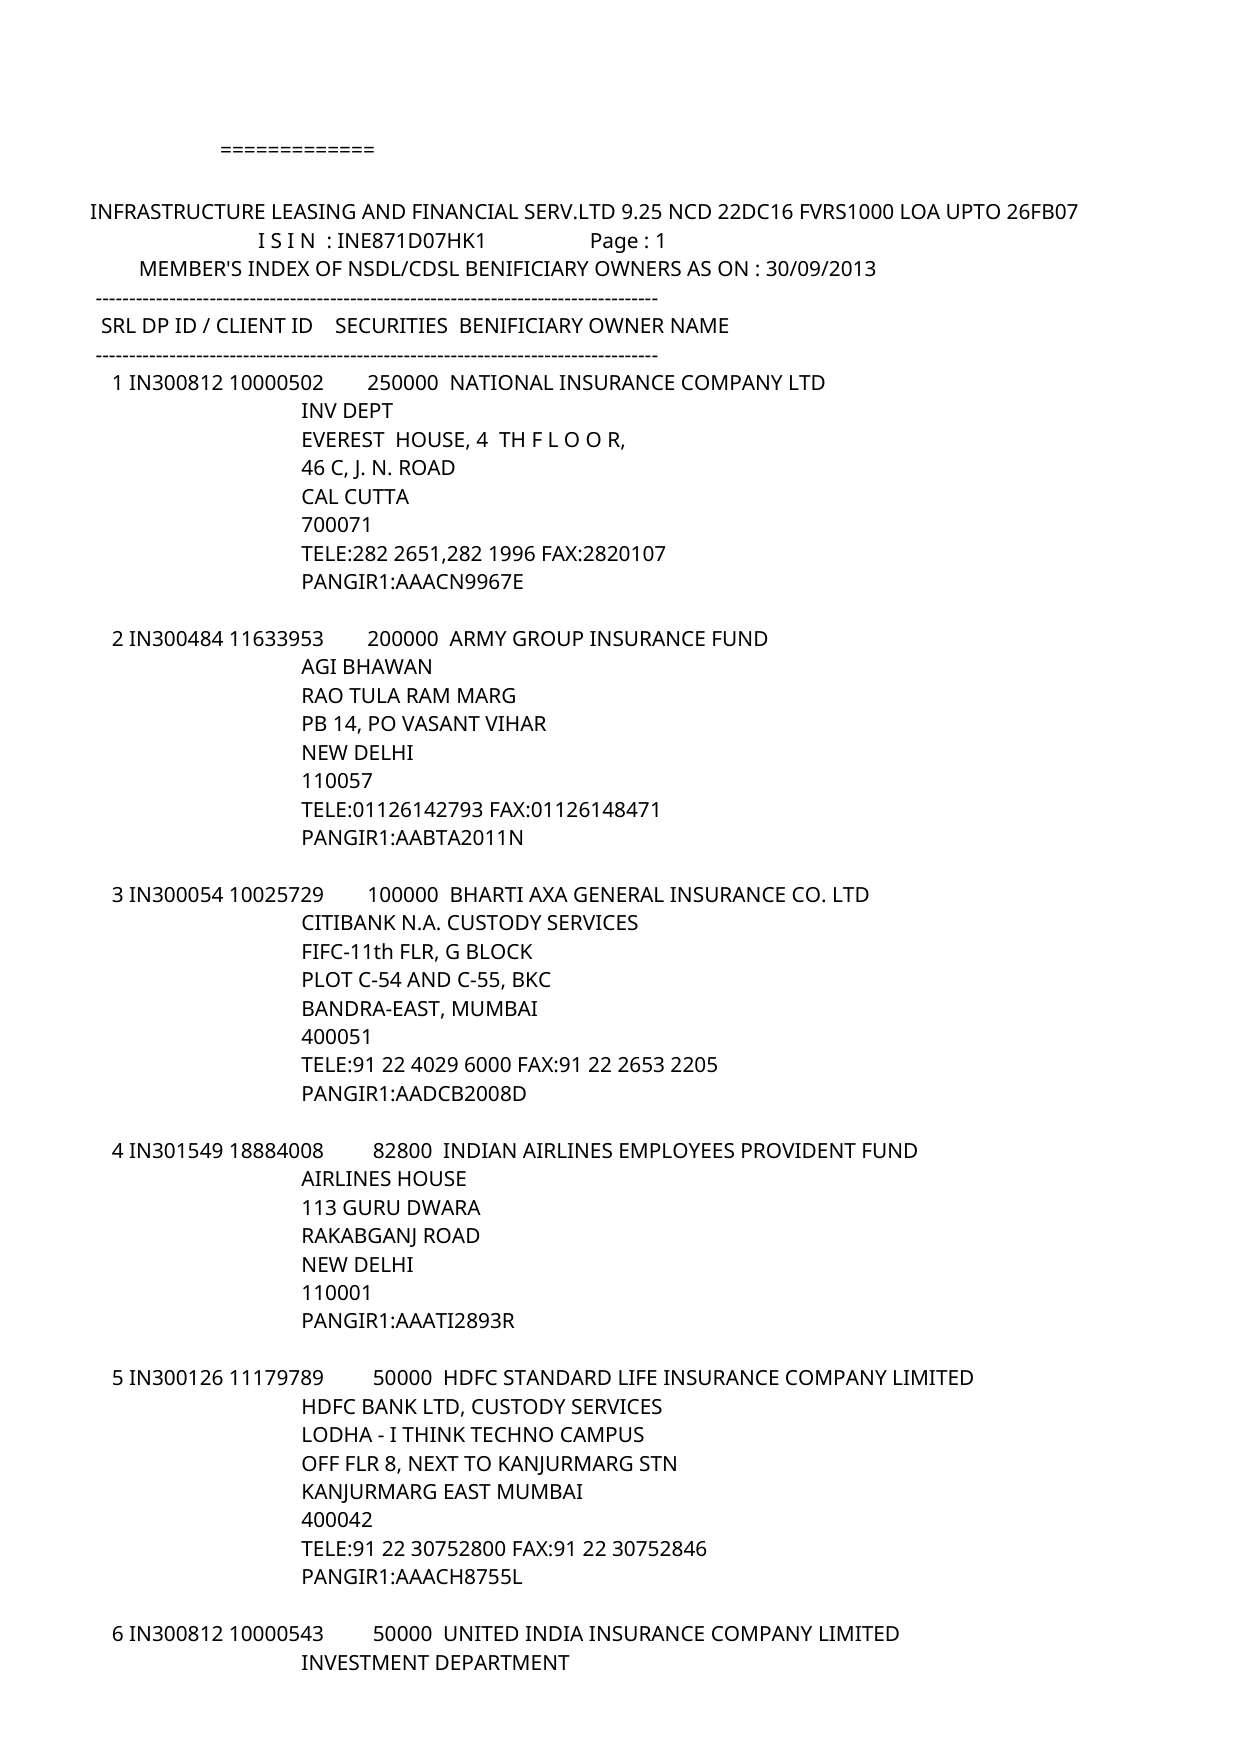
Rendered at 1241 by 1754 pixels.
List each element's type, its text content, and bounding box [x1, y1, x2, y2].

text HDFC BANK LTD, CUSTODY SERVICES [90, 1392, 1165, 1420]
text LODHA - I THINK TECHNO CAMPUS [90, 1420, 1165, 1449]
text 1 IN300812 10000502 250000 NATIONAL INSURANCE COMPANY LTD [90, 368, 1165, 397]
text RAO TULA RAM MARG [90, 681, 1165, 709]
text NEW DELHI [90, 1250, 1165, 1278]
text PLOT C-54 AND C-55, BKC [90, 965, 1165, 994]
text 400042 [90, 1506, 1165, 1534]
text SRL DP ID / CLIENT ID SECURITIES BENIFICIARY OWNER NAME [90, 311, 1165, 340]
text 2 IN300484 11633953 200000 ARMY GROUP INSURANCE FUND [90, 624, 1165, 652]
text FIFC-11th FLR, G BLOCK [90, 937, 1165, 965]
text BANDRA-EAST, MUMBAI [90, 994, 1165, 1022]
text ------------------------------------------------------------------------------------ [90, 340, 1165, 368]
text 110057 [90, 766, 1165, 795]
text ------------------------------------------------------------------------------------ [90, 283, 1165, 311]
text 46 C, J. N. ROAD [90, 453, 1165, 482]
text CITIBANK N.A. CUSTODY SERVICES [90, 908, 1165, 937]
text 700071 [90, 510, 1165, 539]
text MEMBER'S INDEX OF NSDL/CDSL BENIFICIARY OWNERS AS ON : 30/09/2013 [90, 254, 1165, 283]
text AGI BHAWAN [90, 652, 1165, 681]
text PANGIR1:AAACH8755L [90, 1562, 1165, 1591]
text TELE:91 22 4029 6000 FAX:91 22 2653 2205 [90, 1051, 1165, 1079]
text 400051 [90, 1022, 1165, 1051]
text 6 IN300812 10000543 50000 UNITED INDIA INSURANCE COMPANY LIMITED [90, 1619, 1165, 1648]
text TELE:91 22 30752800 FAX:91 22 30752846 [90, 1534, 1165, 1562]
text RAKABGANJ ROAD [90, 1221, 1165, 1250]
text INFRASTRUCTURE LEASING AND FINANCIAL SERV.LTD 9.25 NCD 22DC16 FVRS1000 LOA UPTO 26FB07 [90, 197, 1165, 226]
text INV DEPT [90, 397, 1165, 425]
text PB 14, PO VASANT VIHAR [90, 709, 1165, 738]
text PANGIR1:AADCB2008D [90, 1079, 1165, 1107]
text PANGIR1:AAACN9967E [90, 567, 1165, 596]
text CAL CUTTA [90, 482, 1165, 510]
text 4 IN301549 18884008 82800 INDIAN AIRLINES EMPLOYEES PROVIDENT FUND [90, 1136, 1165, 1164]
text TELE:282 2651,282 1996 FAX:2820107 [90, 539, 1165, 567]
text INVESTMENT DEPARTMENT [90, 1648, 1165, 1676]
text KANJURMARG EAST MUMBAI [90, 1477, 1165, 1506]
text 3 IN300054 10025729 100000 BHARTI AXA GENERAL INSURANCE CO. LTD [90, 880, 1165, 908]
text OFF FLR 8, NEXT TO KANJURMARG STN [90, 1449, 1165, 1477]
text 5 IN300126 11179789 50000 HDFC STANDARD LIFE INSURANCE COMPANY LIMITED [90, 1363, 1165, 1392]
text I S I N : INE871D07HK1 Page : 1 [90, 226, 1165, 254]
text AIRLINES HOUSE [90, 1164, 1165, 1193]
text 113 GURU DWARA [90, 1193, 1165, 1221]
text ============= [90, 135, 1165, 197]
text PANGIR1:AABTA2011N [90, 823, 1165, 852]
text EVEREST HOUSE, 4 TH F L O O R, [90, 425, 1165, 453]
text NEW DELHI [90, 738, 1165, 766]
text TELE:01126142793 FAX:01126148471 [90, 795, 1165, 823]
text PANGIR1:AAATI2893R [90, 1307, 1165, 1335]
text 110001 [90, 1278, 1165, 1307]
